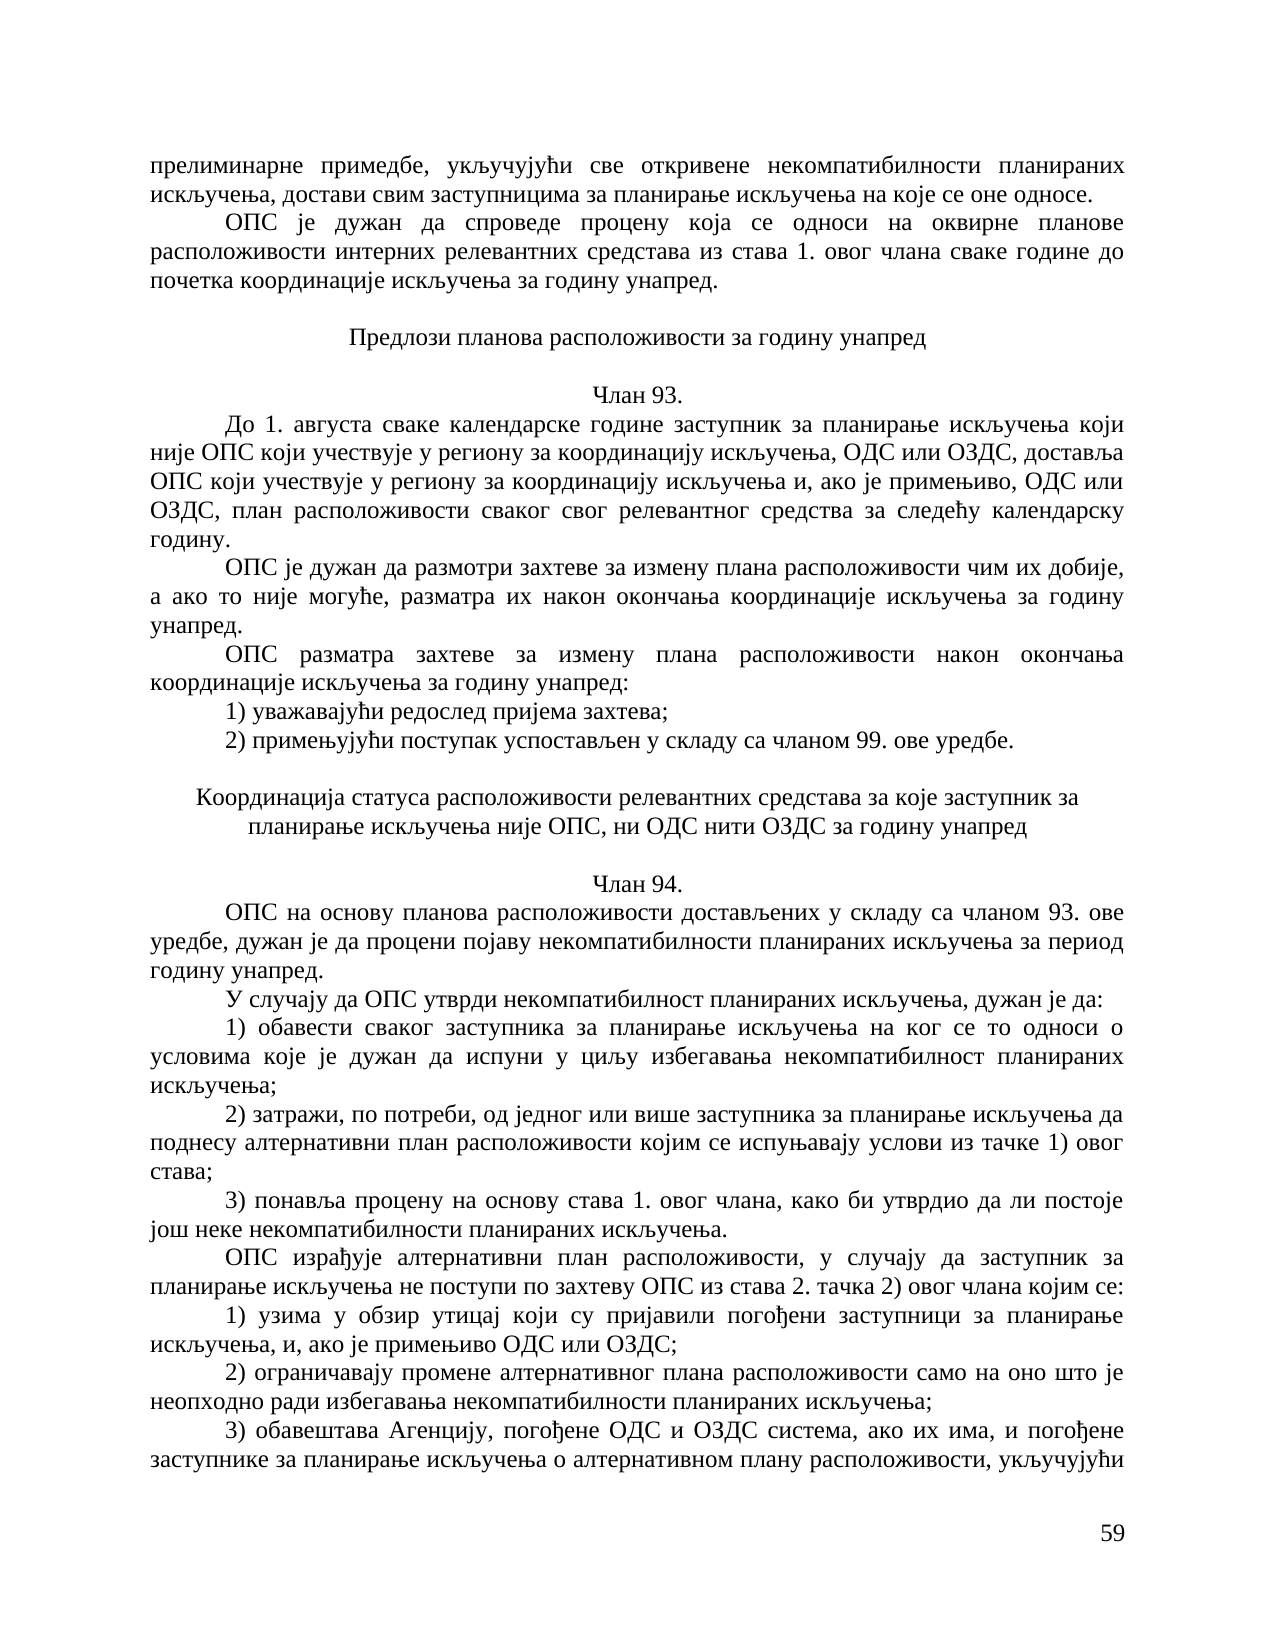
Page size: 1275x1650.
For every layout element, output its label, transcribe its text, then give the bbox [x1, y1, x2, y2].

text Координација статуса расположивости релевантних средстава за које заступник за планирање искључења није ОПС, ни ОДС нити ОЗДС за годину унапред [150, 782, 1125, 840]
text Члан 93. [150, 380, 1125, 409]
text У случају да ОПС утврди некомпатибилност планираних искључења, дужан је да: [150, 984, 1125, 1012]
text ОПС је дужан да размотри захтеве за измену плана расположивости чим их добије, а ако то није могуће, разматра их након окончања координације искључења за годину унапред. [150, 552, 1125, 639]
text 1) обавести сваког заступника за планирање искључења на ког се то односи о условима које је дужан да испуни у циљу избегавања некомпатибилност планираних искључења; [150, 1012, 1125, 1099]
text ОПС разматра захтеве за измену плана расположивости након окончања координације искључења за годину унапред: [150, 639, 1125, 696]
text ОПС је дужан да спроведе процену која се односи на оквирне планове расположивости интерних релевантних средстава из става 1. овог члана сваке године до почетка координације искључења за годину унапред. [150, 207, 1125, 294]
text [150, 150, 1125, 207]
text ОПС израђује алтернативни план расположивости, у случају да заступник за планирање искључења не поступи по захтеву ОПС из става 2. тачка 2) овог члана којим се: [150, 1242, 1125, 1300]
text 2) затражи, по потреби, од једног или више заступника за планирање искључења да поднесу алтернативни план расположивости којим се испуњавају услови из тачке 1) овог става; [150, 1099, 1125, 1185]
text 2) примењујући поступак успостављен у складу са чланом 99. ове уредбе. [150, 725, 1125, 754]
text До 1. августа сваке календарске године заступник за планирање искључења који није ОПС који учествује у региону за координацију искључења, ОДС или ОЗДС, доставља ОПС који учествује у региону за координацију искључења и, ако је примењиво, ОДС или ОЗДС, план расположивости сваког свог релевантног средства за следећу календарску годину. [150, 409, 1125, 552]
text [150, 1415, 1125, 1472]
text 1) уважавајући редослед пријема захтева; [150, 696, 1125, 725]
text Члан 94. [150, 869, 1125, 897]
text 1) узима у обзир утицај који су пријавили погођени заступници за планирање искључења, и, ако је примењиво ОДС или ОЗДС; [150, 1300, 1125, 1357]
text 2) ограничавају промене алтернативног плана расположивости само на оно што је неопходно ради избегавања некомпатибилности планираних искључења; [150, 1357, 1125, 1415]
text Предлози планова расположивости за годину унапред [150, 322, 1125, 351]
text 3) понавља процену на основу става 1. овог члана, како би утврдио да ли постоје још неке некомпатибилности планираних искључења. [150, 1185, 1125, 1242]
text ОПС на основу планова расположивости достављених у складу са чланом 93. ове уредбе, дужан је да процени појаву некомпатибилности планираних искључења за период годину унапред. [150, 897, 1125, 984]
